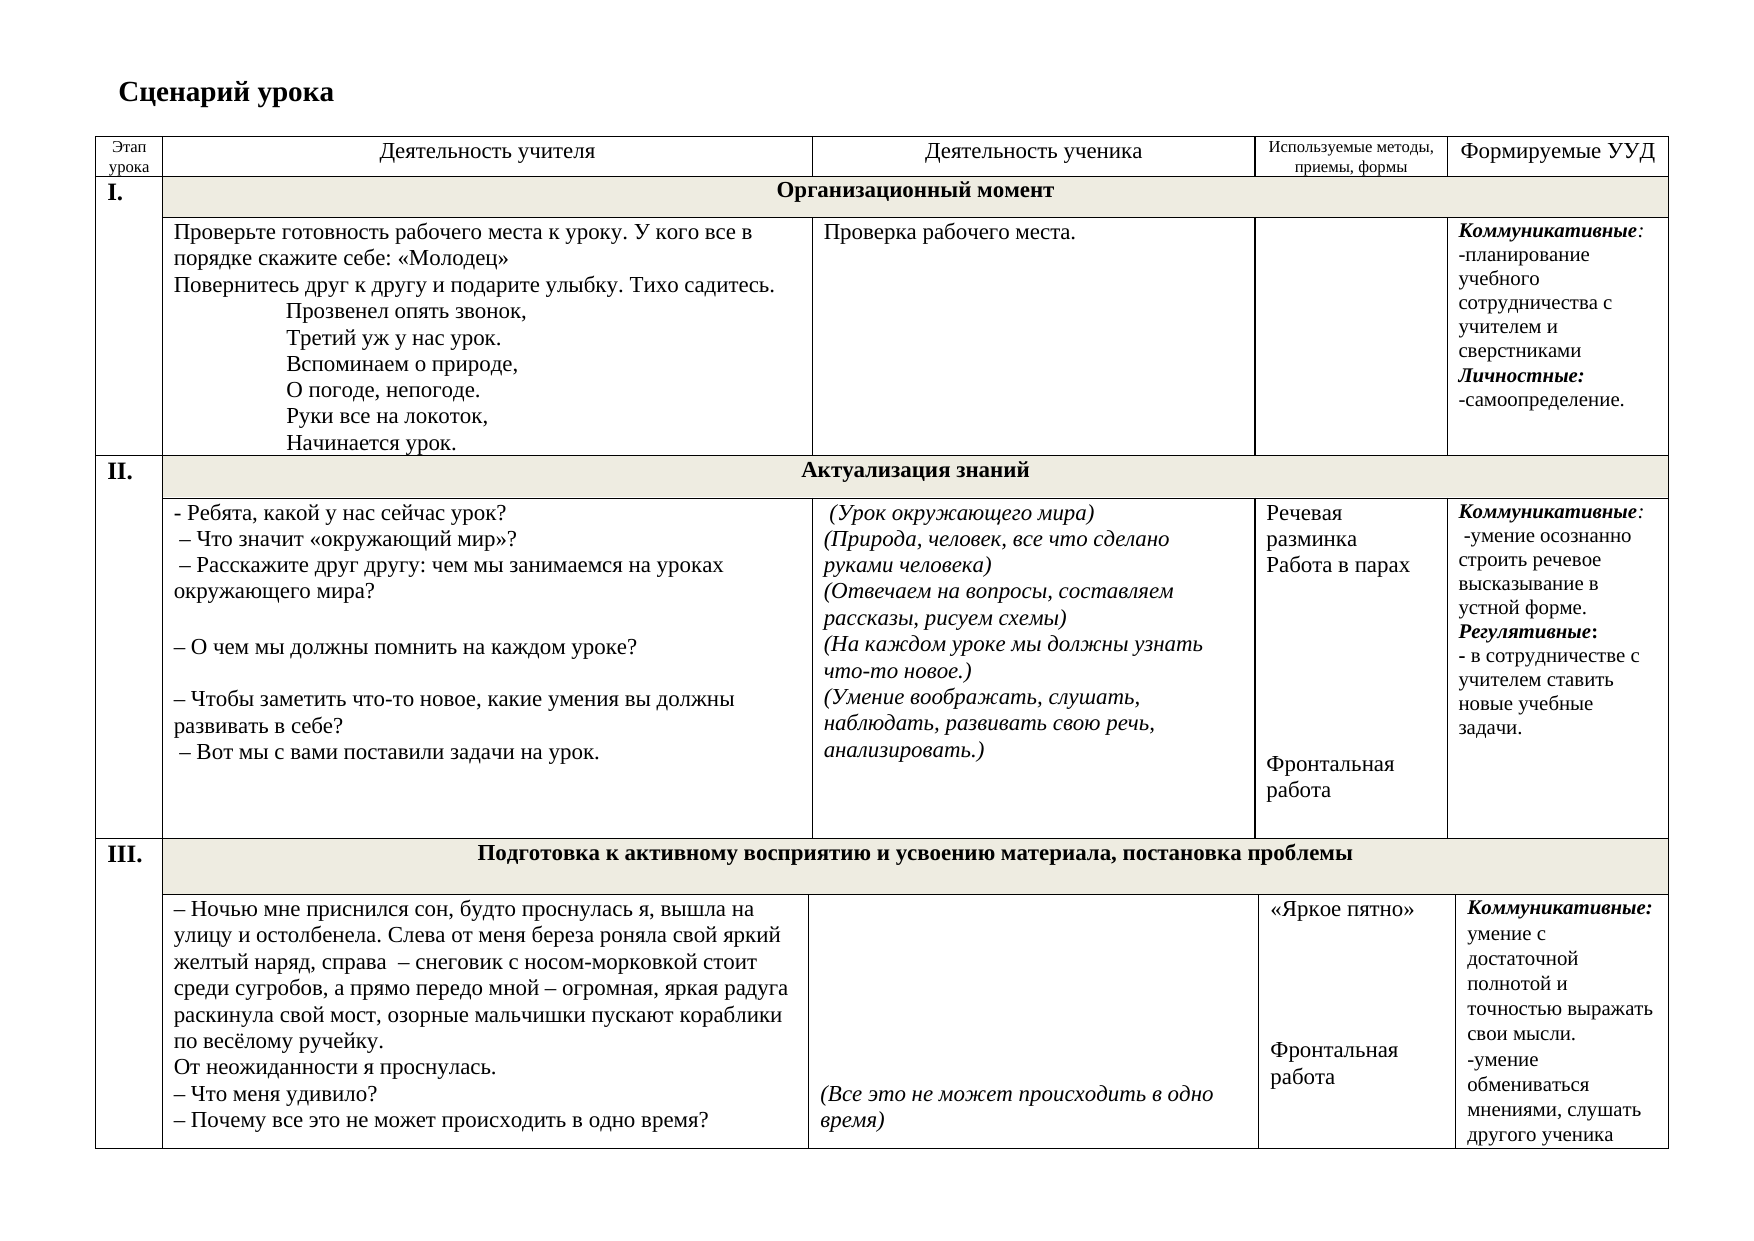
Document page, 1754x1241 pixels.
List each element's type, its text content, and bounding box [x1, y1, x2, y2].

table_cell Речевая разминка Работа в парах Фронтальная работа [1256, 499, 1447, 838]
table_cell Актуализация знаний [163, 456, 1668, 497]
table_cell (Урок окружающего мира) (Природа, человек, все что сделано руками человека) (Отвечаем на вопросы, составляем рассказы, рисуем схемы) (На каждом уроке мы должны узнать что-то новое.) (Умение воображать, слушать, наблюдать, развивать свою речь, анализировать.) [813, 499, 1254, 838]
table_cell I. [96, 177, 162, 455]
text Сценарий урока [118, 74, 1636, 107]
table_cell Организационный момент [163, 177, 1668, 217]
table_header Этап урока [96, 137, 162, 176]
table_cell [1456, 895, 1668, 1147]
table_cell Коммуникативные: -умение осознанно строить речевое высказывание в устной форме. Регулятивные: - в сотрудничестве с учителем ставить новые учебные задачи. [1448, 499, 1668, 838]
table_cell Коммуникативные: -планирование учебного сотрудничества с учителем и сверстниками Личностные: -самоопределение. [1448, 218, 1668, 455]
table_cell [809, 895, 1258, 1147]
table_cell - Ребята, какой у нас сейчас урок? – Что значит «окружающий мир»? – Расскажите друг другу: чем мы занимаемся на уроках окружающего мира? – О чем мы должны помнить на каждом уроке? – Чтобы заметить что-то новое, какие умения вы должны развивать в себе? – Вот мы с вами поставили задачи на урок. [163, 499, 812, 838]
table_header Формируемые УУД [1448, 137, 1668, 176]
table_cell III. [96, 839, 162, 1147]
table_cell Проверка рабочего места. [813, 218, 1254, 455]
table_header Используемые методы, приемы, формы [1256, 137, 1447, 176]
table_header Деятельность ученика [813, 137, 1254, 176]
table_cell [1256, 218, 1447, 455]
table_cell Проверьте готовность рабочего места к уроку. У кого все в порядке скажите себе: «Молодец» Повернитесь друг к другу и подарите улыбку. Тихо садитесь. Прозвенел опять звонок, Третий уж у нас урок. Вспоминаем о природе, О погоде, непогоде. Руки все на локоток, Начинается урок. [163, 218, 812, 455]
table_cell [1259, 895, 1455, 1147]
table_cell Подготовка к активному восприятию и усвоению материала, постановка проблемы [163, 839, 1668, 894]
table_header Деятельность учителя [163, 137, 812, 176]
table_cell II. [96, 456, 162, 838]
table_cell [163, 895, 808, 1147]
